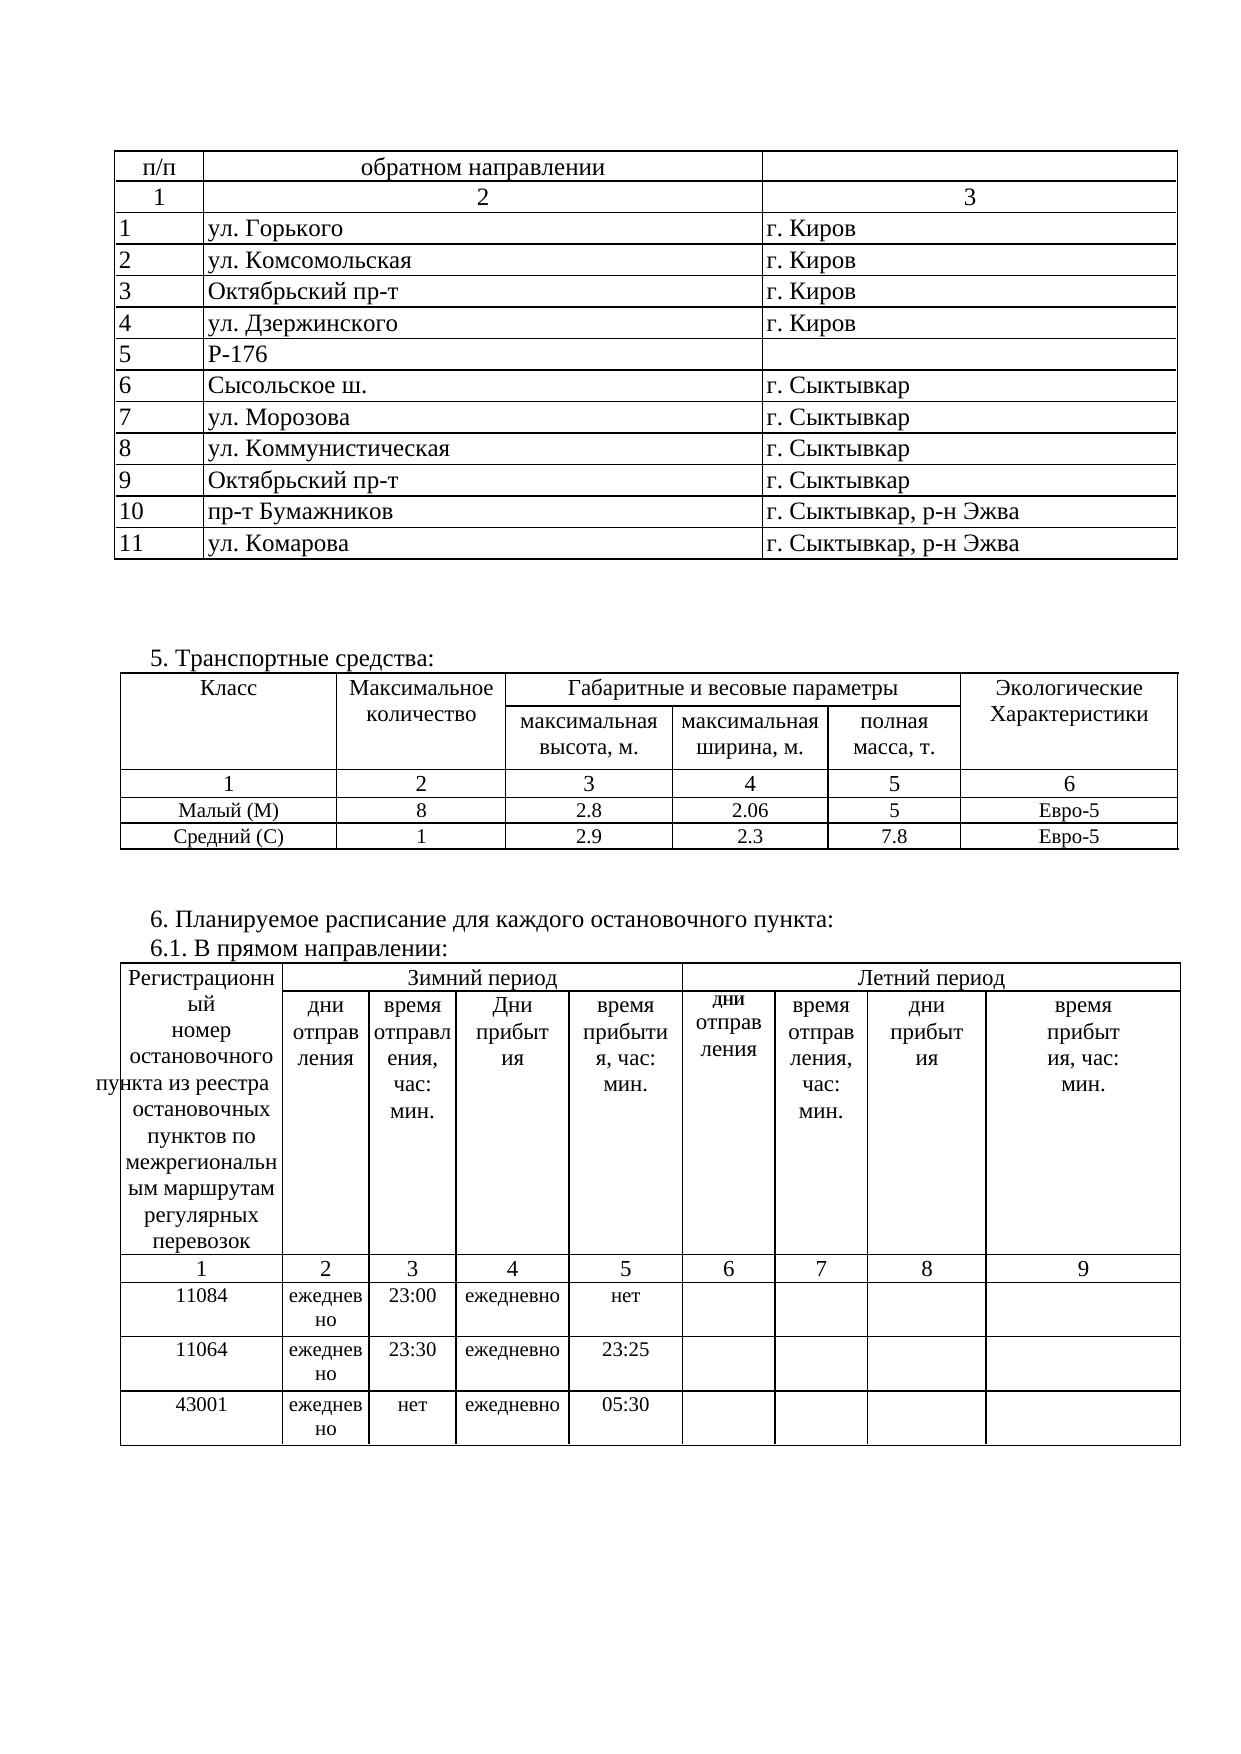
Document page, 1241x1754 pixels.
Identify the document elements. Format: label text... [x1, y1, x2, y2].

table_cell г. Киров [763, 212, 1177, 243]
table_cell Октябрьский пр-т [204, 465, 762, 495]
table_cell 11084 [121, 1283, 282, 1336]
table_cell 5 [829, 798, 960, 822]
table_cell ул. Комарова [204, 528, 762, 558]
table_cell г. Сыктывкар [763, 369, 1177, 401]
text 6. Планируемое расписание для каждого остановочного пункта: [150, 904, 1090, 933]
table_cell г. Киров [763, 306, 1177, 338]
table_cell 1 [115, 213, 203, 243]
table_cell дни отправ ления [283, 992, 368, 1253]
table_cell 3 [115, 276, 203, 306]
table_cell 2.8 [506, 798, 672, 822]
table_cell максимальная ширина, м. [673, 707, 827, 769]
table_cell 7.8 [829, 824, 960, 848]
table_cell г. Сыктывкар [763, 464, 1177, 495]
table_cell 2 [337, 770, 505, 797]
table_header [121, 964, 282, 1253]
table_cell ул. Морозова [204, 402, 762, 432]
table_cell ДНИ отправ ления [683, 992, 774, 1253]
table_cell 4 [457, 1255, 568, 1281]
table_cell г. Киров [763, 275, 1177, 306]
table_cell г. Сыктывкар, р-н Эжва [763, 526, 1177, 558]
table_cell нет [370, 1392, 455, 1444]
table_cell время отправ ления, час: мин. [776, 992, 867, 1253]
table_cell нет [570, 1283, 682, 1336]
table_header Класс [121, 674, 336, 769]
table_cell 5 [570, 1255, 682, 1281]
table_cell 23:25 [570, 1337, 682, 1390]
table_cell время отправл ения, час: мин. [370, 992, 455, 1253]
table_cell 8 [868, 1255, 985, 1281]
table_cell г. Киров [763, 243, 1177, 275]
table_cell 6 [961, 770, 1177, 797]
table_cell ежедневно [283, 1283, 368, 1336]
table_cell Р-176 [204, 339, 762, 369]
table_cell г. Сыктывкар [763, 432, 1177, 463]
table_cell 5 [829, 770, 960, 797]
table_cell 11 [115, 528, 203, 558]
table_cell ежедневно [457, 1392, 568, 1444]
table_cell 2 [115, 244, 203, 275]
table_cell [987, 1337, 1180, 1390]
table_header Летний период [683, 964, 1180, 990]
table_cell 4 [115, 307, 203, 338]
table_header Экологические Характеристики [961, 674, 1177, 769]
table_header Зимний период [283, 964, 682, 990]
table_cell 43001 [121, 1392, 282, 1444]
table_cell [683, 1392, 774, 1444]
table_cell ул. Комсомольская [204, 245, 762, 275]
text 6.1. В прямом направлении: [150, 933, 1090, 962]
table_cell ул. Коммунистическая [204, 434, 762, 463]
table_cell [868, 1337, 985, 1390]
table_cell 7 [776, 1255, 867, 1281]
table_cell Сысольское ш. [204, 371, 762, 401]
table_cell 2.3 [673, 824, 827, 848]
table_cell 6 [115, 370, 203, 401]
table_cell 3 [370, 1255, 455, 1281]
table_cell полная масса, т. [829, 707, 960, 769]
table_cell 23:00 [370, 1283, 455, 1336]
table_header N п/п [115, 152, 203, 180]
table_cell 4 [673, 770, 827, 797]
table_cell ул. Горького [204, 213, 762, 243]
table_cell 23:30 [370, 1337, 455, 1390]
table_cell 2.9 [506, 824, 672, 848]
table_cell 1 [337, 824, 505, 848]
table_cell Малый (М) [121, 798, 336, 822]
table_cell Евро-5 [961, 798, 1177, 822]
table_cell 2.06 [673, 798, 827, 822]
table_cell ежедневно [457, 1337, 568, 1390]
table_cell время прибыт ия, час: мин. [987, 992, 1180, 1253]
table_cell пр-т Бумажников [204, 497, 762, 526]
table_cell ежедневно [283, 1337, 368, 1390]
table_cell 3 [506, 770, 672, 797]
table_cell [776, 1337, 867, 1390]
table_cell 8 [115, 433, 203, 463]
table_cell [683, 1283, 774, 1336]
table_cell Евро-5 [961, 824, 1177, 848]
table_cell г. Сыктывкар [763, 401, 1177, 432]
table_cell 3 [763, 180, 1177, 212]
table_cell 1 [115, 181, 203, 212]
text 5. Транспортные средства: [150, 643, 1090, 672]
table_cell 11064 [121, 1337, 282, 1390]
table_cell время прибыти я, час: мин. [570, 992, 682, 1253]
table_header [763, 152, 1177, 180]
table_cell ежедневно [283, 1392, 368, 1444]
table_header Габаритные и весовые параметры [506, 674, 960, 705]
table_cell [776, 1283, 867, 1336]
table_cell 2 [204, 182, 762, 212]
table_cell 10 [115, 496, 203, 526]
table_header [204, 152, 762, 180]
table_cell [683, 1337, 774, 1390]
table_cell 9 [115, 465, 203, 495]
table_cell ежедневно [457, 1283, 568, 1336]
table_cell Средний (С) [121, 824, 336, 848]
table_cell 1 [121, 1255, 282, 1281]
table_cell Дни прибыт ия [457, 992, 568, 1253]
table_header Максимальное количество [337, 674, 505, 769]
table_cell 6 [683, 1255, 774, 1281]
table_cell г. Сыктывкар, р-н Эжва [763, 495, 1177, 526]
table_cell ул. Дзержинского [204, 308, 762, 338]
table_cell [763, 338, 1177, 369]
table_cell 5 [115, 339, 203, 369]
table_cell 8 [337, 798, 505, 822]
table_cell Октябрьский пр-т [204, 276, 762, 306]
table_cell 9 [987, 1255, 1180, 1281]
table_cell 05:30 [570, 1392, 682, 1444]
table_cell [987, 1392, 1180, 1444]
table_cell [987, 1283, 1180, 1336]
table_cell [776, 1392, 867, 1444]
table_cell 2 [283, 1255, 368, 1281]
table_cell [868, 1283, 985, 1336]
table_cell [868, 1392, 985, 1444]
table_cell 7 [115, 402, 203, 432]
table_cell дни прибыт ия [868, 992, 985, 1253]
table_cell 1 [121, 770, 336, 797]
table_cell максимальная высота, м. [506, 707, 672, 769]
